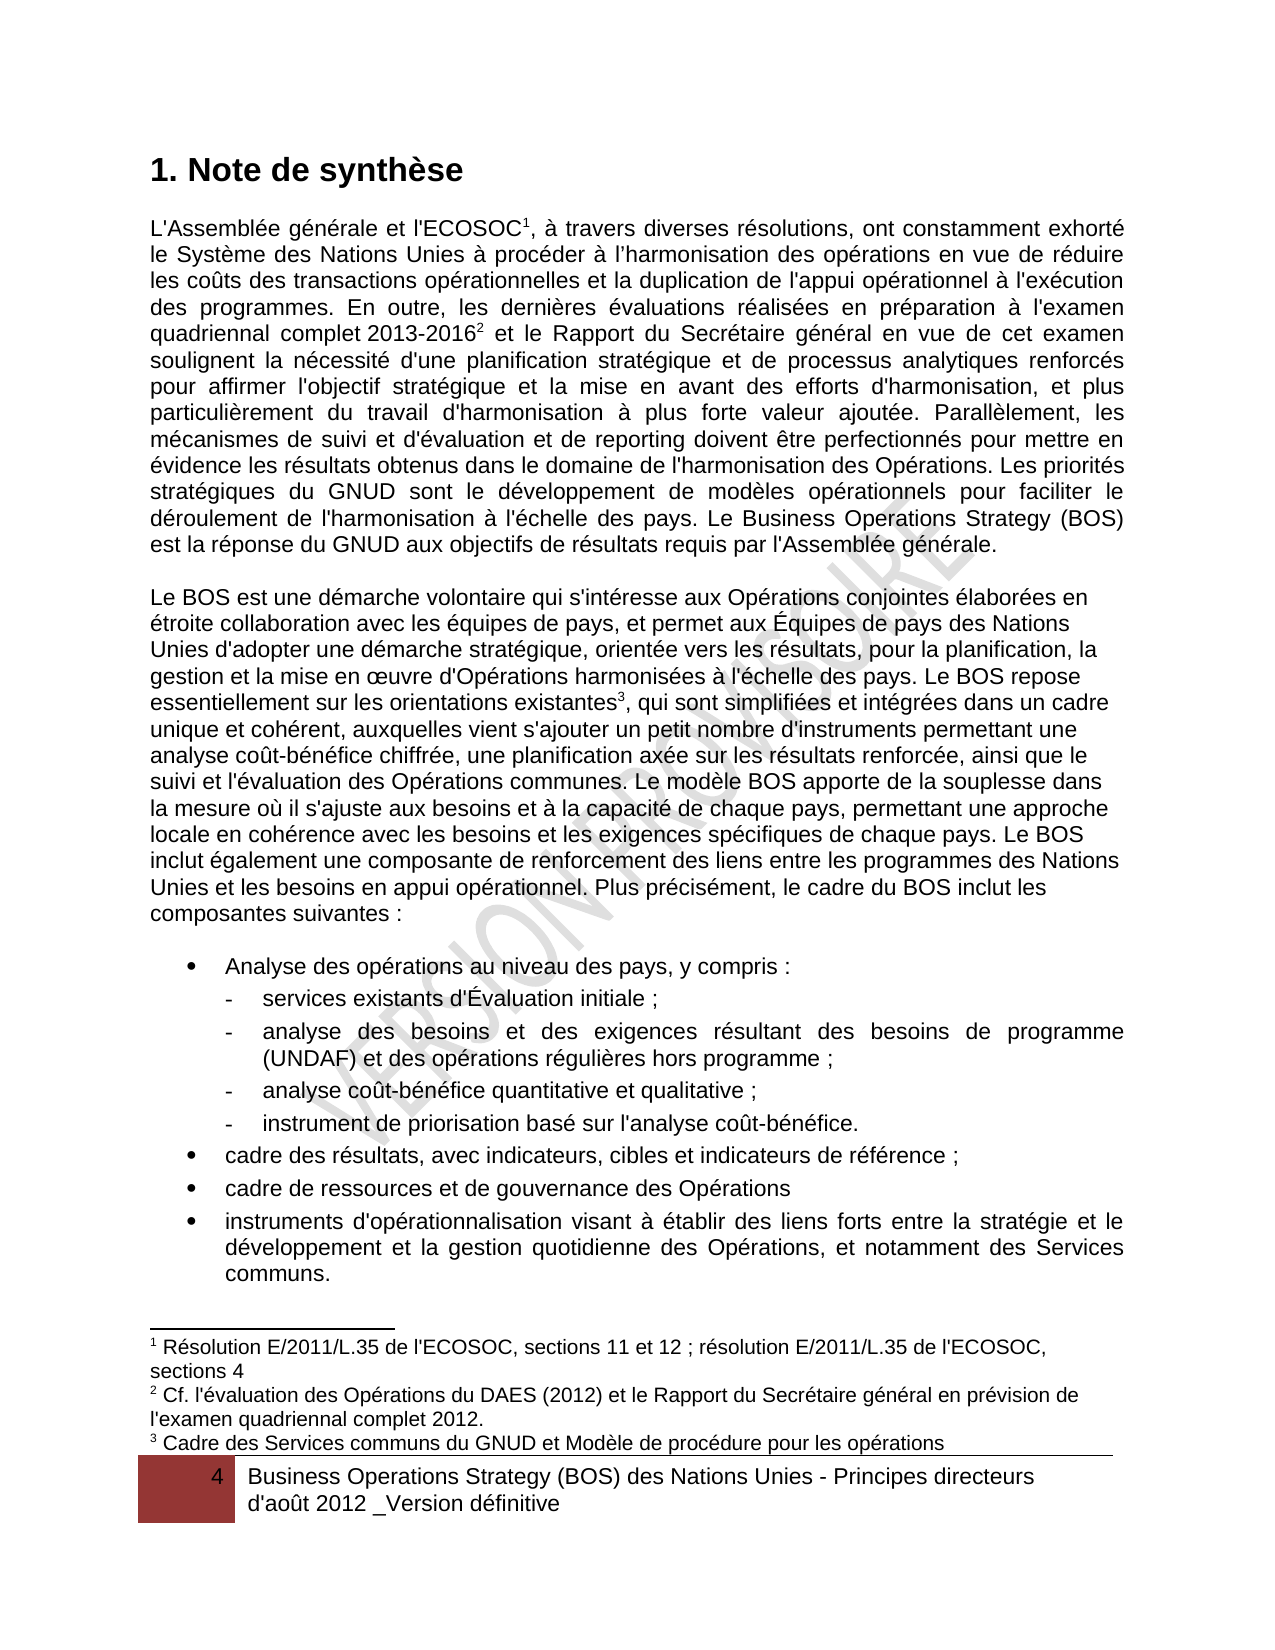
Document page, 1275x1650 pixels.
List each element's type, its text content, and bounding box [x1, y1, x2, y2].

subtitle Note de synthèse [150, 150, 1125, 188]
list Analyse des opérations au niveau des pays, y compris : [187, 953, 1125, 979]
list analyse coût-bénéfice quantitative et qualitative ; [225, 1077, 1125, 1103]
list instruments d'opérationnalisation visant à établir des liens forts entre la stratégie et le développement et la gestion quotidienne des Opérations, et notamment des Services communs. [187, 1208, 1125, 1287]
text L'Assemblée générale et l'ECOSOC, à travers diverses résolutions, ont constamment exhorté le Système des Nations Unies à procéder à l’harmonisation des opérations en vue de réduire les coûts des transactions opérationnelles et la duplication de l'appui opérationnel à l'exécution des programmes. En outre, les dernières évaluations réalisées en préparation à l'examen quadriennal complet 2013-2016 et le Rapport du Secrétaire général en vue de cet examen soulignent la nécessité d'une planification stratégique et de processus analytiques renforcés pour affirmer l'objectif stratégique et la mise en avant des efforts d'harmonisation, et plus particulièrement du travail d'harmonisation à plus forte valeur ajoutée. Parallèlement, les mécanismes de suivi et d'évaluation et de reporting doivent être perfectionnés pour mettre en évidence les résultats obtenus dans le domaine de l'harmonisation des Opérations. Les priorités stratégiques du GNUD sont le développement de modèles opérationnels pour faciliter le déroulement de l'harmonisation à l'échelle des pays. Le Business Operations Strategy (BOS) est la réponse du GNUD aux objectifs de résultats requis par l'Assemblée générale. [150, 215, 1125, 557]
list cadre des résultats, avec indicateurs, cibles et indicateurs de référence ; [187, 1142, 1125, 1169]
list instrument de priorisation basé sur l'analyse coût-bénéfice. [225, 1110, 1125, 1136]
list services existants d'Évaluation initiale ; [225, 985, 1125, 1012]
list analyse des besoins et des exigences résultant des besoins de programme (UNDAF) et des opérations régulières hors programme ; [225, 1018, 1125, 1071]
list cadre de ressources et de gouvernance des Opérations [187, 1175, 1125, 1201]
text Le BOS est une démarche volontaire qui s'intéresse aux Opérations conjointes élaborées en étroite collaboration avec les équipes de pays, et permet aux Équipes de pays des Nations Unies d'adopter une démarche stratégique, orientée vers les résultats, pour la planification, la gestion et la mise en œuvre d'Opérations harmonisées à l'échelle des pays. Le BOS repose essentiellement sur les orientations existantes, qui sont simplifiées et intégrées dans un cadre unique et cohérent, auxquelles vient s'ajouter un petit nombre d'instruments permettant une analyse coût-bénéfice chiffrée, une planification axée sur les résultats renforcée, ainsi que le suivi et l'évaluation des Opérations communes. Le modèle BOS apporte de la souplesse dans la mesure où il s'ajuste aux besoins et à la capacité de chaque pays, permettant une approche locale en cohérence avec les besoins et les exigences spécifiques de chaque pays. Le BOS inclut également une composante de renforcement des liens entre les programmes des Nations Unies et les besoins en appui opérationnel. Plus précisément, le cadre du BOS inclut les composantes suivantes : [150, 584, 1125, 926]
